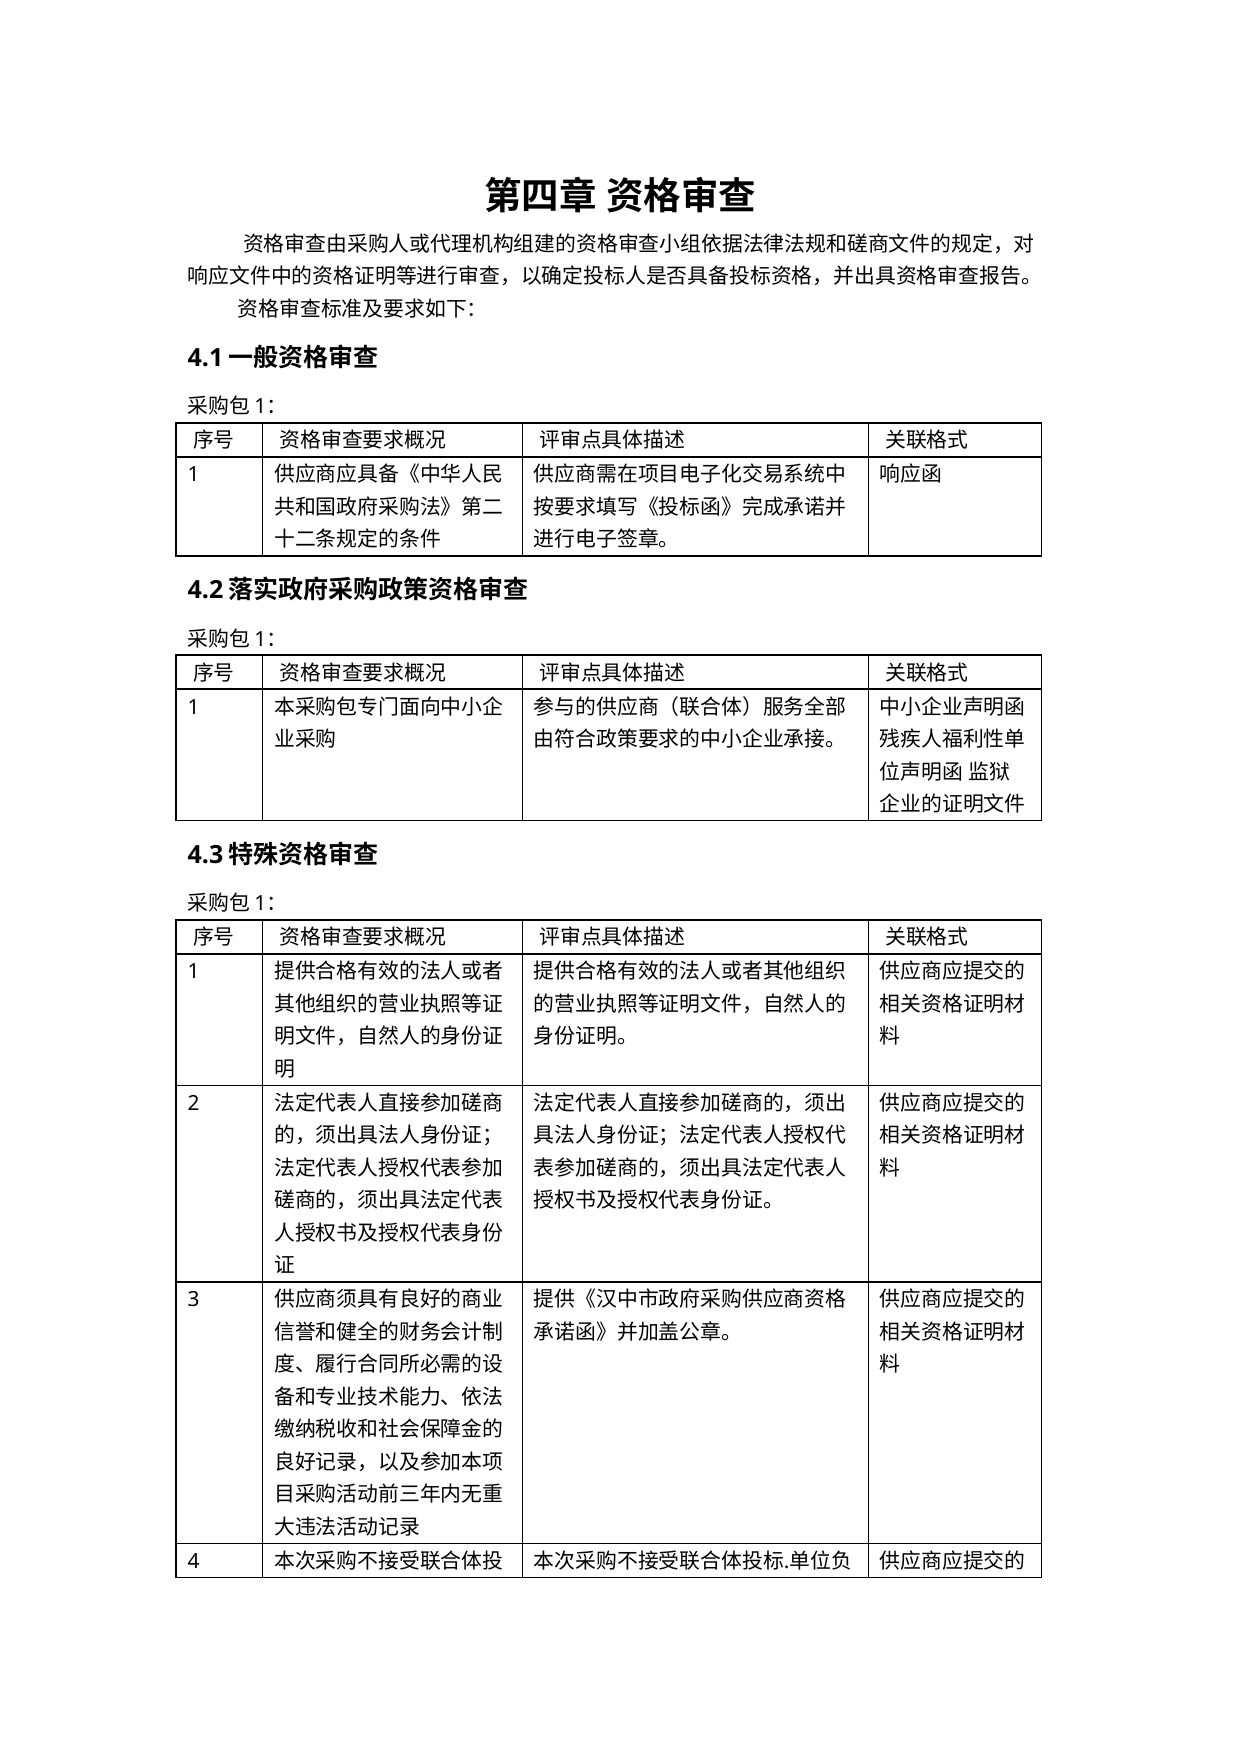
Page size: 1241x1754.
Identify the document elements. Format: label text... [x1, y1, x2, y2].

table_cell 供应商需在项目电子化交易系统中按要求填写《投标函》完成承诺并进行电子签章。 [523, 458, 868, 555]
table_cell 供应商应提交的相关资格证明材料 [869, 1086, 1041, 1281]
table_cell 提供合格有效的法人或者其他组织的营业执照等证明文件，自然人的身份证明 [263, 955, 522, 1084]
table_cell 中小企业声明函 残疾人福利性单位声明函 监狱企业的证明文件 [869, 690, 1041, 820]
table_header 关联格式 [869, 921, 1041, 953]
text 资格审查标准及要求如下： [187, 292, 1053, 324]
table_header 评审点具体描述 [523, 424, 868, 456]
table_cell 提供合格有效的法人或者其他组织的营业执照等证明文件，自然人的身份证明。 [523, 955, 868, 1084]
table_header 资格审查要求概况 [263, 424, 522, 456]
table_cell 供应商应提交的相关资格证明材料 [869, 1283, 1041, 1543]
text 4.2落实政府采购政策资格审查 [187, 557, 1053, 622]
table_cell 供应商应具备《中华人民共和国政府采购法》第二十二条规定的条件 [263, 458, 522, 555]
table_cell 供应商须具有良好的商业信誉和健全的财务会计制度、履行合同所必需的设备和专业技术能力、依法缴纳税收和社会保障金的良好记录，以及参加本项目采购活动前三年内无重大违法活动记录 [263, 1283, 522, 1543]
table_header 序号 [177, 921, 262, 953]
table_cell 响应函 [869, 458, 1041, 555]
table_cell 3 [177, 1283, 262, 1543]
table_cell 2 [177, 1086, 262, 1281]
table_cell 法定代表人直接参加磋商的，须出具法人身份证；法定代表人授权代表参加磋商的，须出具法定代表人授权书及授权代表身份证 [263, 1086, 522, 1281]
text 第四章 资格审查 [187, 162, 1053, 227]
table_header 序号 [177, 656, 262, 688]
table_header 资格审查要求概况 [263, 921, 522, 953]
text 4.1一般资格审查 [187, 324, 1053, 389]
text 4.3特殊资格审查 [187, 821, 1053, 886]
text 资格审查由采购人或代理机构组建的资格审查小组依据法律法规和磋商文件的规定，对响应文件中的资格证明等进行审查，以确定投标人是否具备投标资格，并出具资格审查报告。 [187, 227, 1053, 292]
table_cell 本采购包专门面向中小企业采购 [263, 690, 522, 820]
table_header 评审点具体描述 [523, 656, 868, 688]
table_cell 1 [177, 458, 262, 555]
table_header 关联格式 [869, 656, 1041, 688]
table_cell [523, 1544, 868, 1577]
table_cell 参与的供应商（联合体）服务全部由符合政策要求的中小企业承接。 [523, 690, 868, 820]
table_cell 供应商应提交的相关资格证明材料 [869, 1544, 1041, 1577]
table_cell 供应商应提交的相关资格证明材料 [869, 955, 1041, 1084]
table_cell 1 [177, 690, 262, 820]
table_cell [263, 1544, 522, 1577]
table_header 评审点具体描述 [523, 921, 868, 953]
table_header 序号 [177, 424, 262, 456]
table_header 关联格式 [869, 424, 1041, 456]
text 采购包1： [187, 389, 1053, 422]
table_cell 1 [177, 955, 262, 1084]
text 采购包1： [187, 622, 1053, 654]
table_cell 4 [177, 1544, 262, 1577]
table_cell 提供《汉中市政府采购供应商资格承诺函》并加盖公章。 [523, 1283, 868, 1543]
table_header 资格审查要求概况 [263, 656, 522, 688]
text 采购包1： [187, 886, 1053, 919]
table_cell 法定代表人直接参加磋商的，须出具法人身份证；法定代表人授权代表参加磋商的，须出具法定代表人授权书及授权代表身份证。 [523, 1086, 868, 1281]
